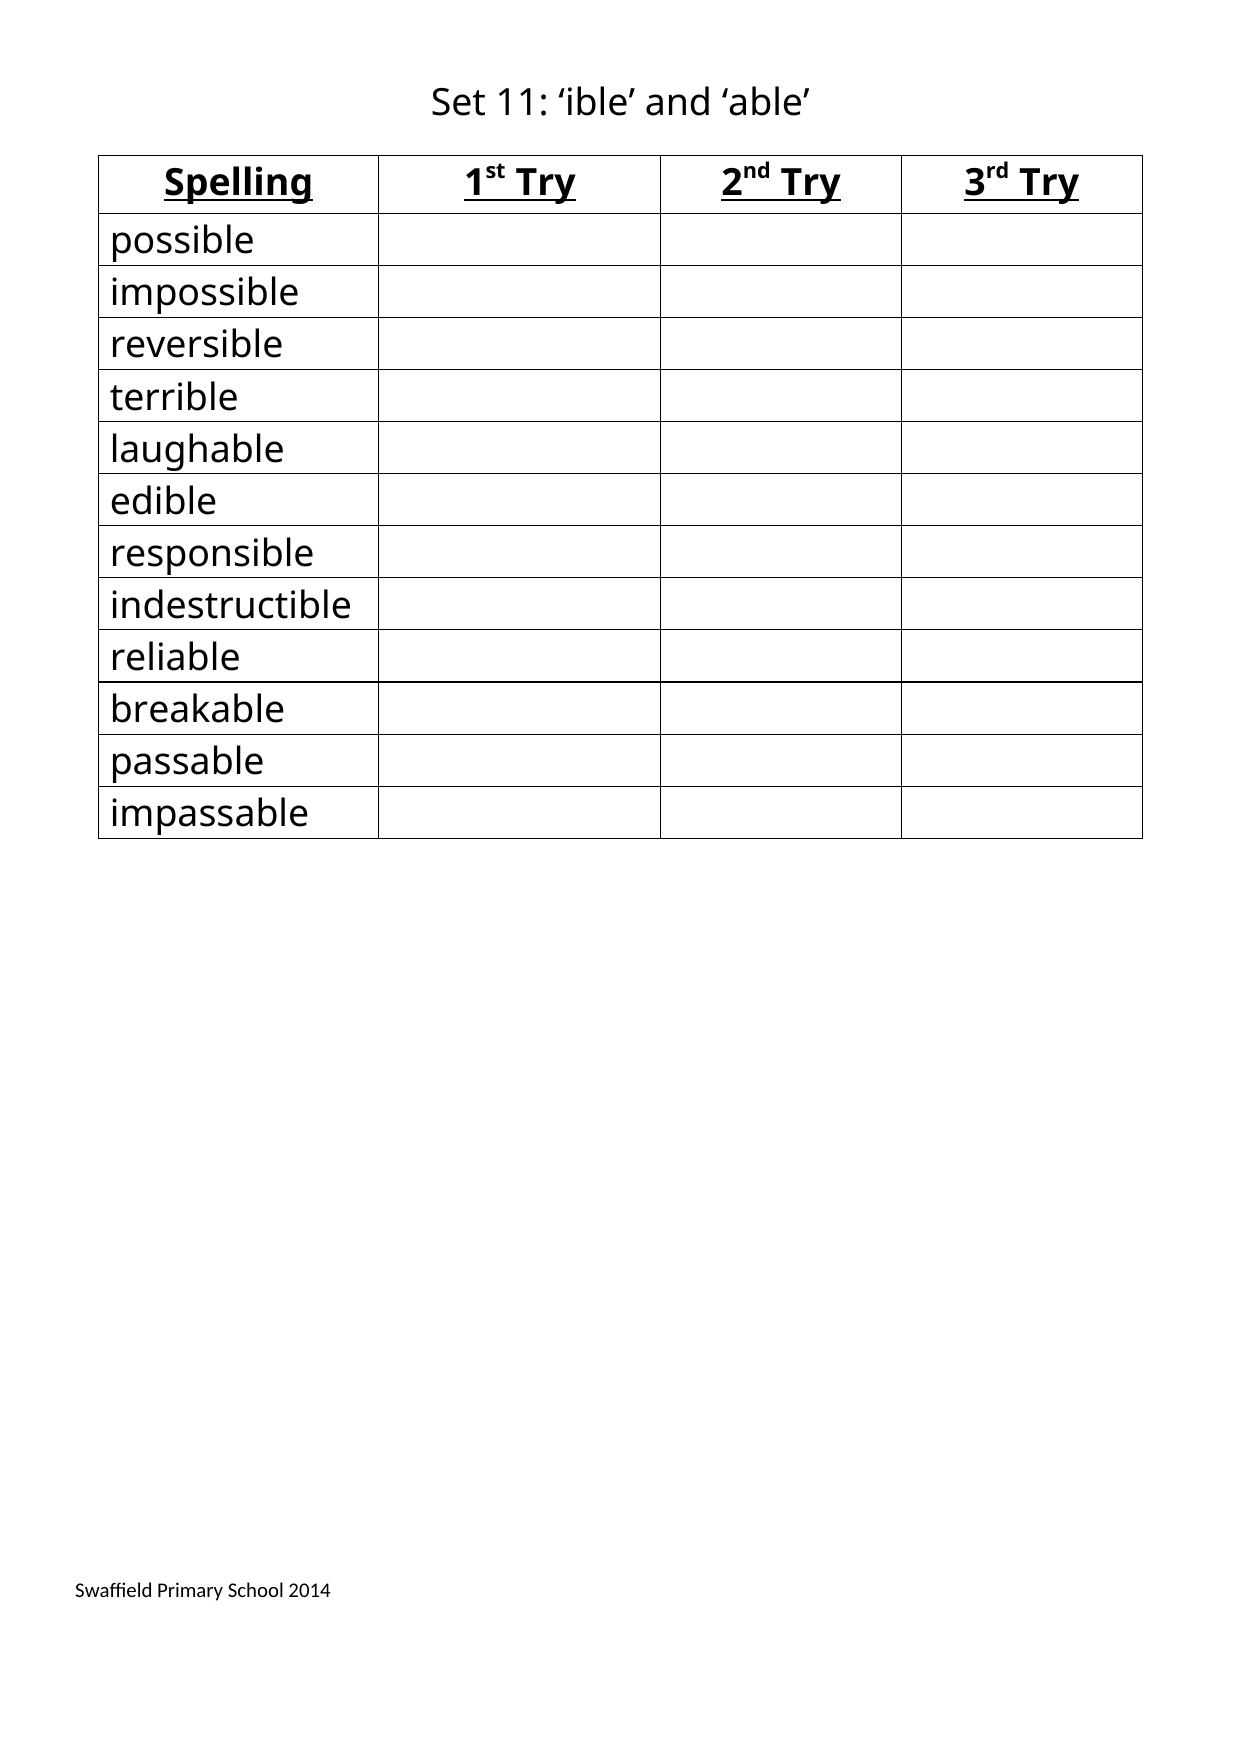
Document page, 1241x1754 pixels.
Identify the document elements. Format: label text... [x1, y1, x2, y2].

table_header 2nd Try [661, 156, 901, 213]
table_cell reliable [99, 630, 378, 681]
table_cell [902, 735, 1142, 786]
text Set 11: ‘ible’ and ‘able’ [75, 75, 1165, 126]
table_cell [661, 630, 901, 681]
table_header 3rd Try [902, 156, 1142, 213]
table_cell [661, 318, 901, 369]
table_cell possible [99, 214, 378, 265]
table_cell [661, 370, 901, 421]
table_cell [902, 370, 1142, 421]
table_cell impassable [99, 787, 378, 838]
table_cell [379, 266, 660, 317]
table_cell [379, 787, 660, 838]
table_cell [379, 422, 660, 473]
table_cell [661, 578, 901, 629]
table_cell [902, 787, 1142, 838]
table_cell [902, 214, 1142, 265]
table_cell [902, 526, 1142, 577]
table_cell [661, 683, 901, 733]
table_cell [661, 474, 901, 525]
table_cell [379, 578, 660, 629]
table_cell [661, 266, 901, 317]
table_cell [379, 630, 660, 681]
table_cell [661, 422, 901, 473]
table_cell [661, 735, 901, 786]
table_cell [379, 735, 660, 786]
table_cell [902, 318, 1142, 369]
table_cell [379, 318, 660, 369]
table_cell [902, 474, 1142, 525]
table_cell edible [99, 474, 378, 525]
table_cell [379, 214, 660, 265]
table_cell reversible [99, 318, 378, 369]
table_cell [902, 266, 1142, 317]
table_cell [379, 474, 660, 525]
table_cell laughable [99, 422, 378, 473]
table_header 1st Try [379, 156, 660, 213]
table_cell breakable [99, 683, 378, 733]
table_cell [379, 370, 660, 421]
table_cell [661, 526, 901, 577]
table_cell [661, 787, 901, 838]
table_cell indestructible [99, 578, 378, 629]
table_cell terrible [99, 370, 378, 421]
table_cell [379, 526, 660, 577]
table_cell [661, 214, 901, 265]
table_cell passable [99, 735, 378, 786]
table_cell impossible [99, 266, 378, 317]
table_cell responsible [99, 526, 378, 577]
table_cell [902, 578, 1142, 629]
table_cell [902, 422, 1142, 473]
table_cell [902, 630, 1142, 681]
table_header Spelling [99, 156, 378, 213]
table_cell [379, 683, 660, 733]
table_cell [902, 683, 1142, 733]
